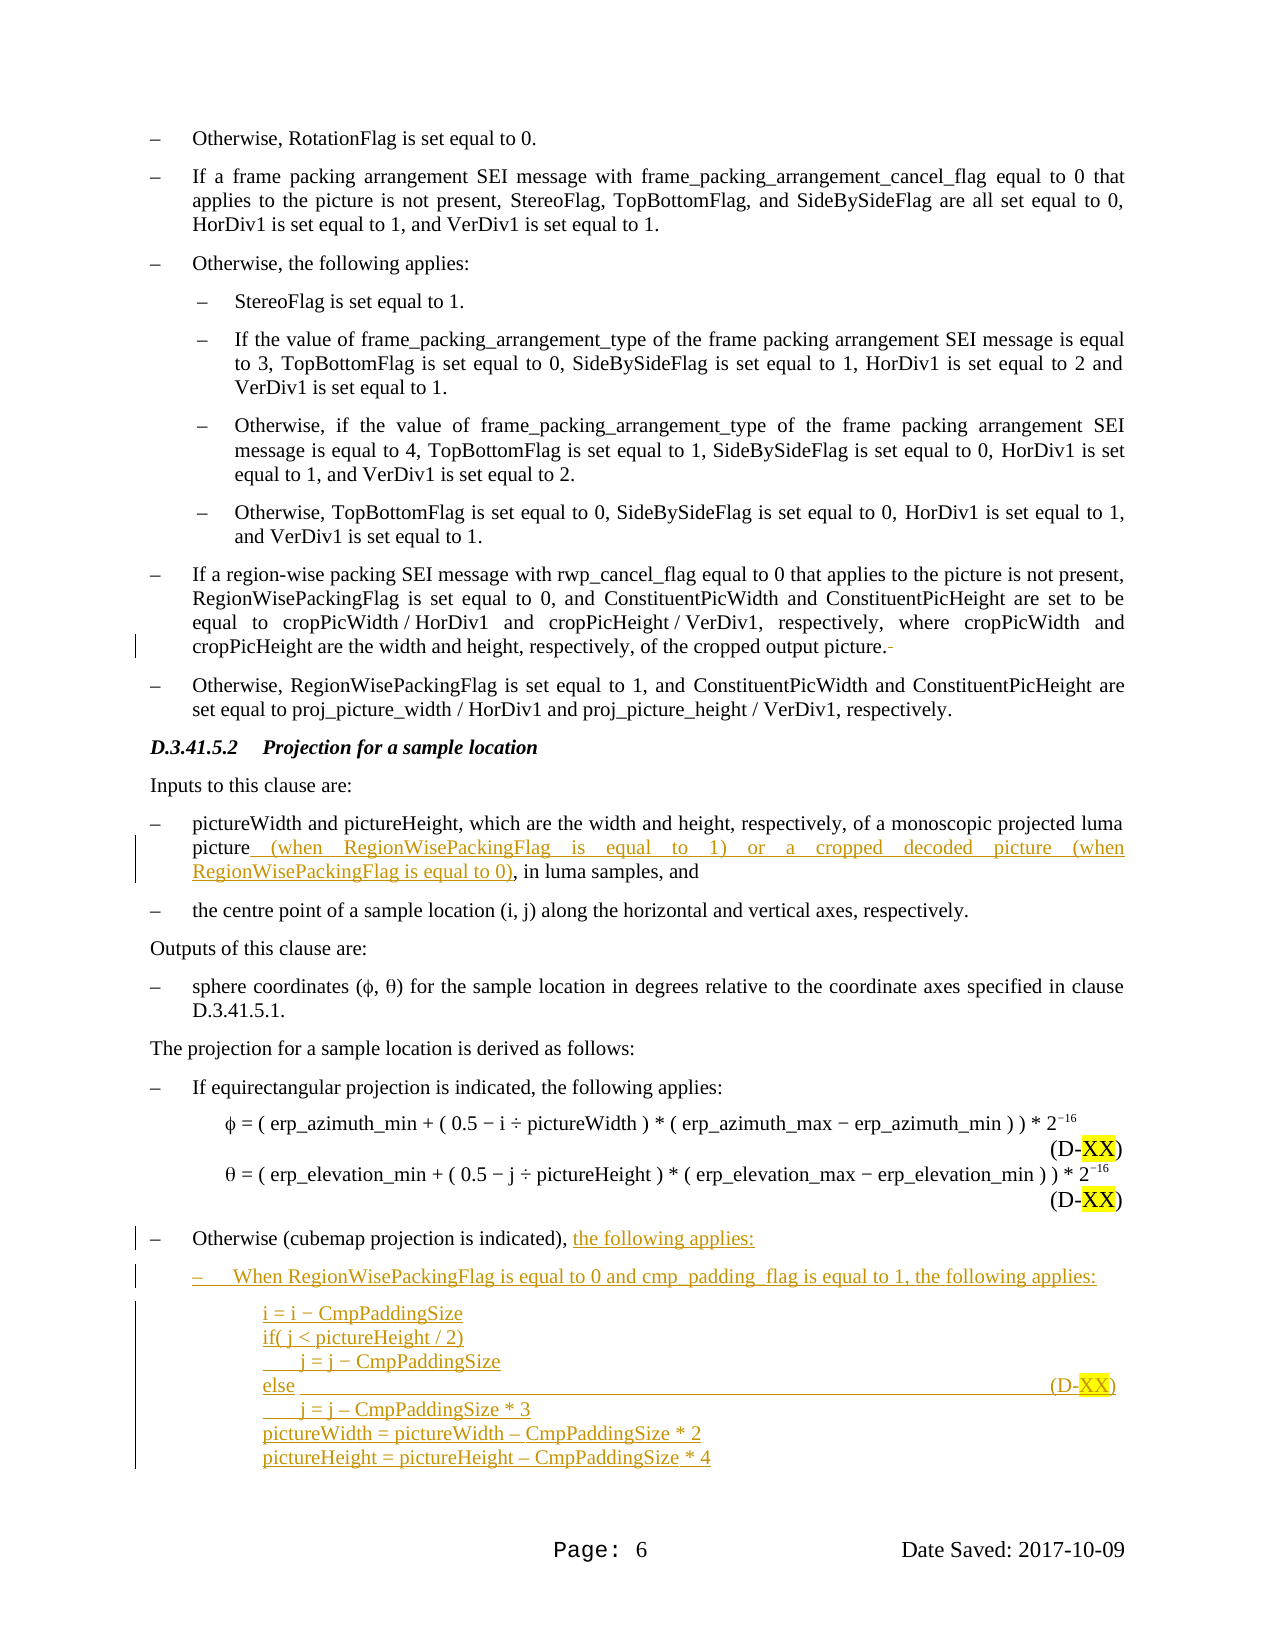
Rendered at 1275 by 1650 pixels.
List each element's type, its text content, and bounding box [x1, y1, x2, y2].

text – If the value of frame_packing_arrangement_type of the frame packing arrangement SEI message is equal to 3, TopBottomFlag is set equal to 0, SideBySideFlag is set equal to 1, HorDiv1 is set equal to 2 and VerDiv1 is set equal to 1. [197, 327, 1125, 399]
list D.3.41.5.2 Projection for a sample location [150, 735, 1125, 759]
text = ( erp_azimuth_min + ( 0.5 − i ÷ pictureWidth ) * ( erp_azimuth_max − erp_azimuth_min ) ) * 2−16 (D-XX) = ( erp_elevation_min + ( 0.5 − j ÷ pictureHeight ) * ( erp_elevation_max − erp_elevation_min ) ) * 2−16 (D-XX) [225, 1111, 1125, 1212]
text – the centre point of a sample location (i, j) along the horizontal and vertical axes, respectively. [150, 898, 1125, 922]
text – StereoFlag is set equal to 1. [197, 289, 1125, 313]
text – Otherwise, if the value of frame_packing_arrangement_type of the frame packing arrangement SEI message is equal to 4, TopBottomFlag is set equal to 1, SideBySideFlag is set equal to 0, HorDiv1 is set equal to 1, and VerDiv1 is set equal to 2. [197, 413, 1125, 486]
text – If a frame packing arrangement SEI message with frame_packing_arrangement_cancel_flag equal to 0 that applies to the picture is not present, StereoFlag, TopBottomFlag, and SideBySideFlag are all set equal to 0, HorDiv1 is set equal to 1, and VerDiv1 is set equal to 1. [150, 164, 1125, 236]
text – If equirectangular projection is indicated, the following applies: [150, 1074, 1125, 1099]
text The projection for a sample location is derived as follows: [150, 1036, 1125, 1060]
text – Otherwise, RegionWisePackingFlag is set equal to 1, and ConstituentPicWidth and ConstituentPicHeight are set equal to proj_picture_width / HorDiv1 and proj_picture_height / VerDiv1, respectively. [150, 672, 1125, 721]
text Inputs to this clause are: [150, 773, 1125, 797]
text – If a region-wise packing SEI message with rwp_cancel_flag equal to 0 that applies to the picture is not present, RegionWisePackingFlag is set equal to 0, and ConstituentPicWidth and ConstituentPicHeight are set to be equal to cropPicWidth / HorDiv1 and cropPicHeight / VerDiv1, respectively, where cropPicWidth and cropPicHeight are the width and height, respectively, of the cropped output picture. [150, 562, 1125, 658]
text – Otherwise (cubemap projection is indicated), [150, 1226, 1125, 1250]
text – sphere coordinates (, ) for the sample location in degrees relative to the coordinate axes specified in clause D.3.41.5.1. [150, 974, 1125, 1022]
text – pictureWidth and pictureHeight, which are the width and height, respectively, of a monoscopic projected luma picture, in luma samples, and [150, 811, 1125, 883]
text – Otherwise, the following applies: [150, 251, 1125, 275]
text – Otherwise, RotationFlag is set equal to 0. [150, 126, 1125, 150]
text Outputs of this clause are: [150, 936, 1125, 960]
text – Otherwise, TopBottomFlag is set equal to 0, SideBySideFlag is set equal to 0, HorDiv1 is set equal to 1, and VerDiv1 is set equal to 1. [197, 500, 1125, 548]
